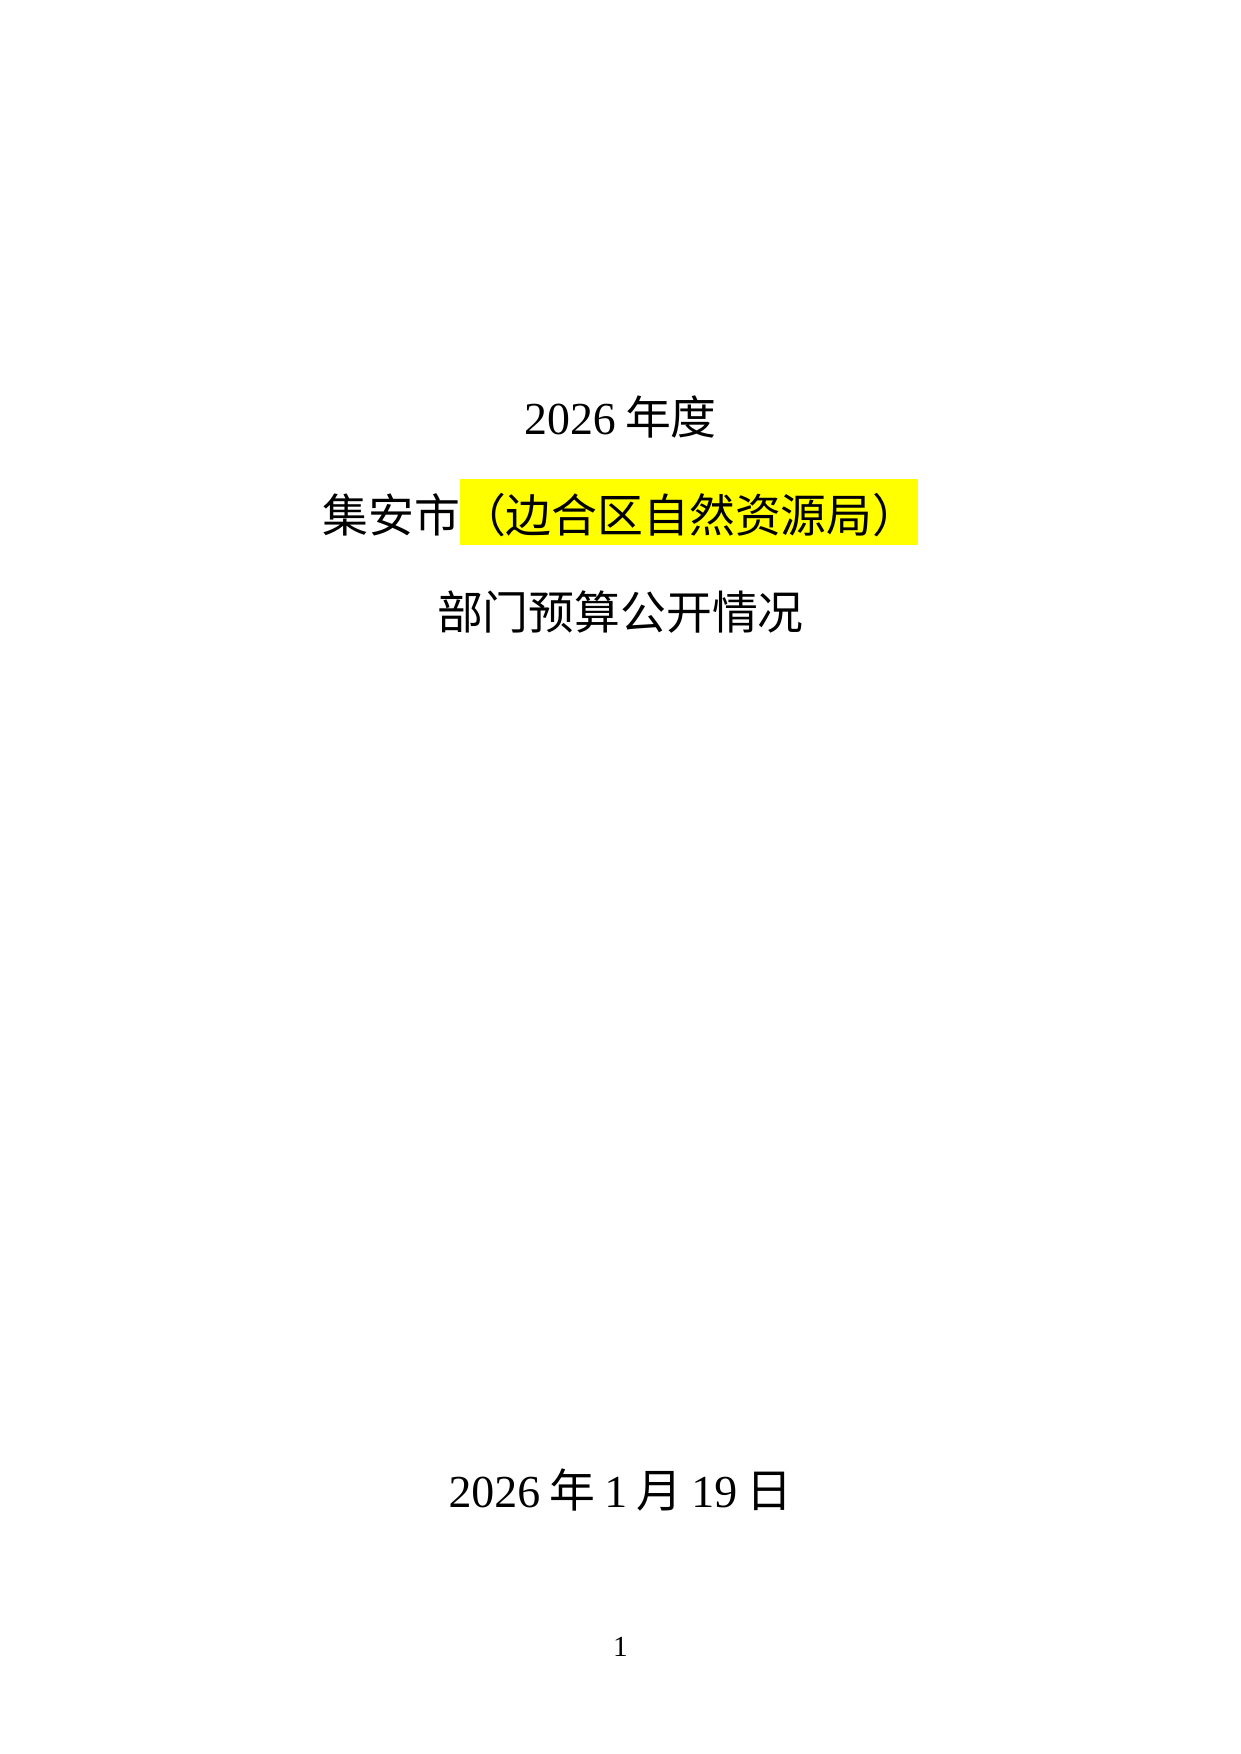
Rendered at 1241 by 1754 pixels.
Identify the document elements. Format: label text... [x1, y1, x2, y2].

text 集安市（边合区自然资源局） [159, 463, 1081, 561]
text 部门预算公开情况 [159, 561, 1081, 658]
text 2026年1月19日 [159, 1438, 1081, 1536]
text 2026年度 [159, 366, 1081, 463]
